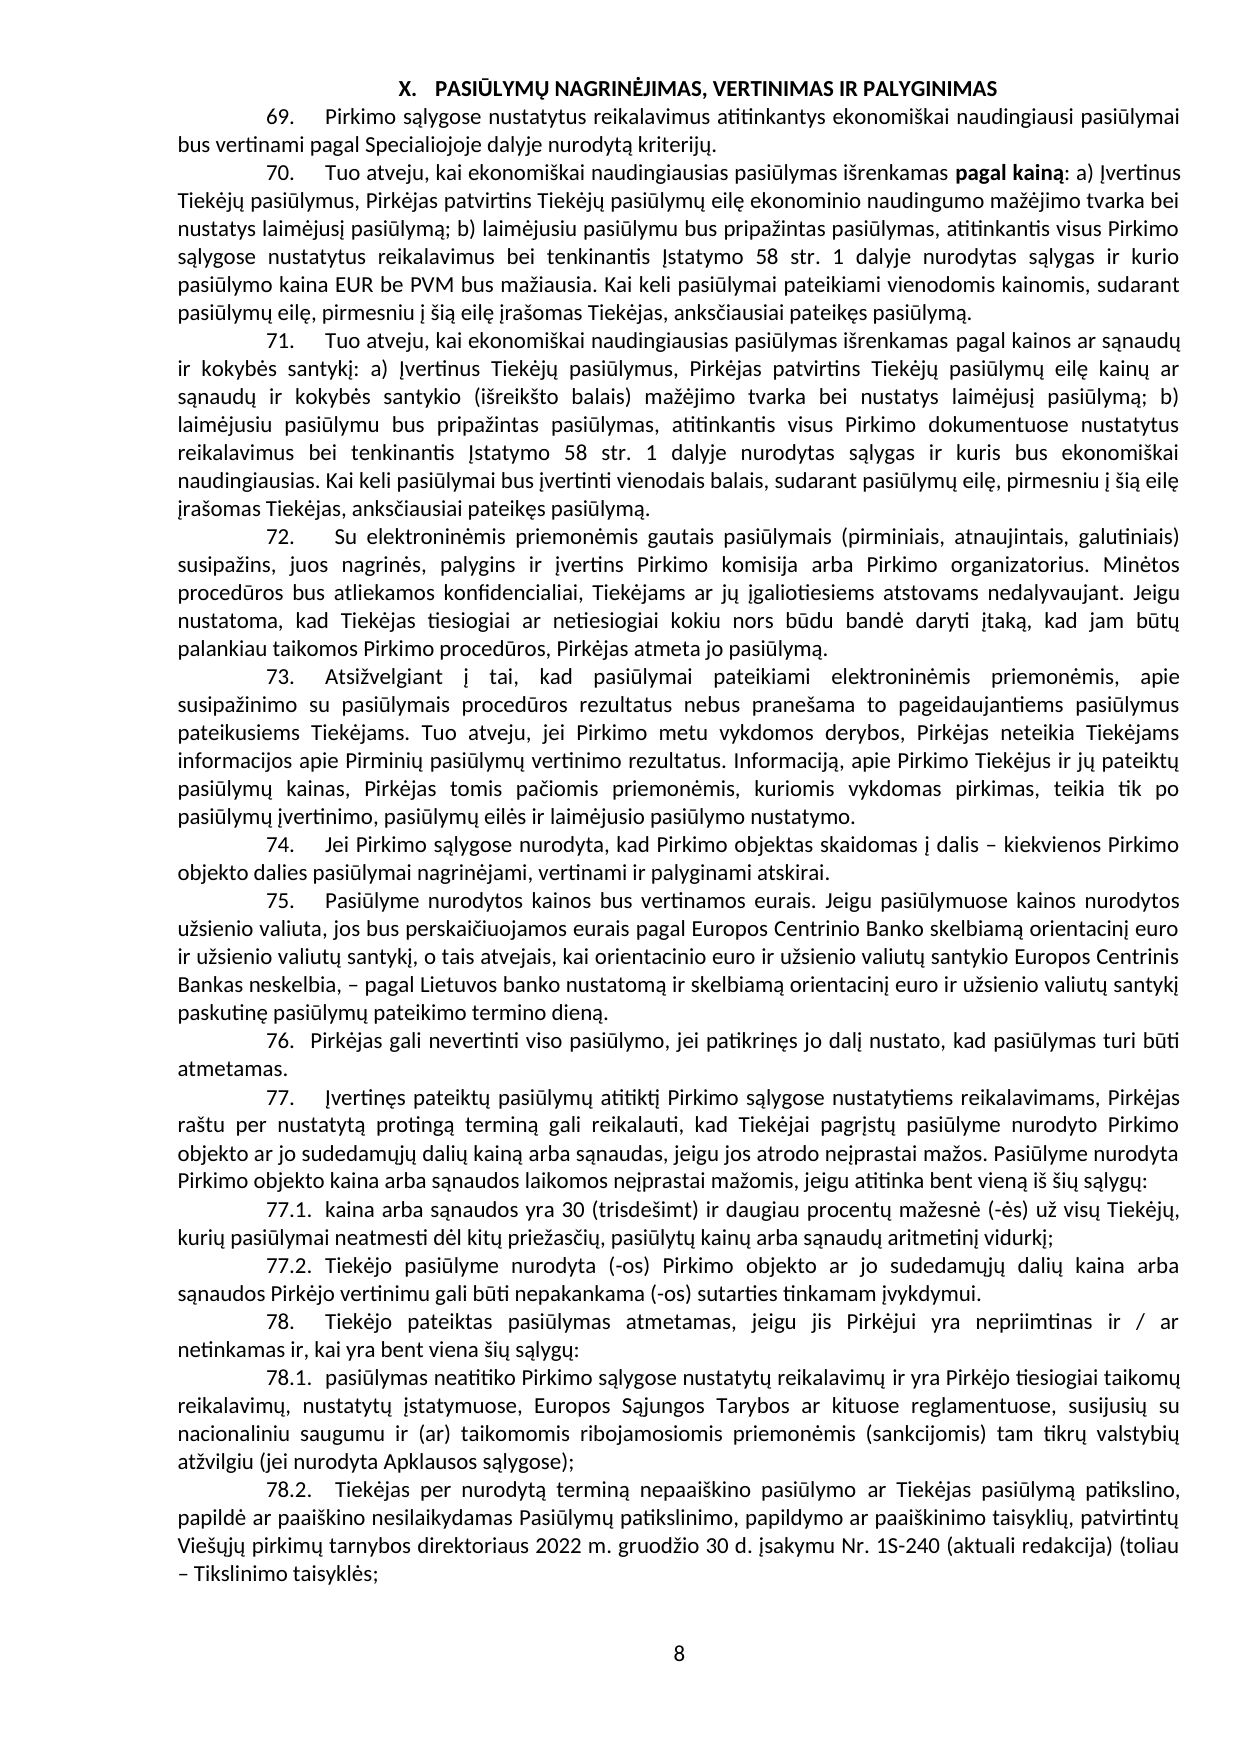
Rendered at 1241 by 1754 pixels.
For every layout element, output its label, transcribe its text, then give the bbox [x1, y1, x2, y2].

list Atsižvelgiant į tai, kad pasiūlymai pateikiami elektroninėmis priemonėmis, apie susipažinimo su pasiūlymais procedūros rezultatus nebus pranešama to pageidaujantiems pasiūlymus pateikusiems Tiekėjams. Tuo atveju, jei Pirkimo metu vykdomos derybos, Pirkėjas neteikia Tiekėjams informacijos apie Pirminių pasiūlymų vertinimo rezultatus. Informaciją, apie Pirkimo Tiekėjus ir jų pateiktų pasiūlymų kainas, Pirkėjas tomis pačiomis priemonėmis, kuriomis vykdomas pirkimas, teikia tik po pasiūlymų įvertinimo, pasiūlymų eilės ir laimėjusio pasiūlymo nustatymo. [177, 662, 1181, 830]
list Pasiūlyme nurodytos kainos bus vertinamos eurais. Jeigu pasiūlymuose kainos nurodytos užsienio valiuta, jos bus perskaičiuojamos eurais pagal Europos Centrinio Banko skelbiamą orientacinį euro ir užsienio valiutų santykį, o tais atvejais, kai orientacinio euro ir užsienio valiutų santykio Europos Centrinis Bankas neskelbia, – pagal Lietuvos banko nustatomą ir skelbiamą orientacinį euro ir užsienio valiutų santykį paskutinę pasiūlymų pateikimo termino dieną. [177, 886, 1181, 1027]
list Su elektroninėmis priemonėmis gautais pasiūlymais (pirminiais, atnaujintais, galutiniais) susipažins, juos nagrinės, palygins ir įvertins Pirkimo komisija arba Pirkimo organizatorius. Minėtos procedūros bus atliekamos konfidencialiai, Tiekėjams ar jų įgaliotiesiems atstovams nedalyvaujant. Jeigu nustatoma, kad Tiekėjas tiesiogiai ar netiesiogiai kokiu nors būdu bandė daryti įtaką, kad jam būtų palankiau taikomos Pirkimo procedūros, Pirkėjas atmeta jo pasiūlymą. [177, 522, 1181, 662]
list Jei Pirkimo sąlygose nurodyta, kad Pirkimo objektas skaidomas į dalis – kiekvienos Pirkimo objekto dalies pasiūlymai nagrinėjami, vertinami ir palyginami atskirai. [177, 830, 1181, 886]
list Tuo atveju, kai ekonomiškai naudingiausias pasiūlymas išrenkamas pagal kainą: a) Įvertinus Tiekėjų pasiūlymus, Pirkėjas patvirtins Tiekėjų pasiūlymų eilę ekonominio naudingumo mažėjimo tvarka bei nustatys laimėjusį pasiūlymą; b) laimėjusiu pasiūlymu bus pripažintas pasiūlymas, atitinkantis visus Pirkimo sąlygose nustatytus reikalavimus bei tenkinantis Įstatymo 58 str. 1 dalyje nurodytas sąlygas ir kurio pasiūlymo kaina EUR be PVM bus mažiausia. Kai keli pasiūlymai pateikiami vienodomis kainomis, sudarant pasiūlymų eilę, pirmesniu į šią eilę įrašomas Tiekėjas, anksčiausiai pateikęs pasiūlymą. [177, 158, 1181, 326]
list Įvertinęs pateiktų pasiūlymų atitiktį Pirkimo sąlygose nustatytiems reikalavimams, Pirkėjas raštu per nustatytą protingą terminą gali reikalauti, kad Tiekėjai pagrįstų pasiūlyme nurodyto Pirkimo objekto ar jo sudedamųjų dalių kainą arba sąnaudas, jeigu jos atrodo neįprastai mažos. Pasiūlyme nurodyta Pirkimo objekto kaina arba sąnaudos laikomos neįprastai mažomis, jeigu atitinka bent vieną iš šių sąlygų: [177, 1083, 1181, 1195]
list Tiekėjo pateiktas pasiūlymas atmetamas, jeigu jis Pirkėjui yra nepriimtinas ir / ar netinkamas ir, kai yra bent viena šių sąlygų: [177, 1307, 1181, 1363]
list Tiekėjas per nurodytą terminą nepaaiškino pasiūlymo ar Tiekėjas pasiūlymą patikslino, papildė ar paaiškino nesilaikydamas Pasiūlymų patikslinimo, papildymo ar paaiškinimo taisyklių, patvirtintų Viešųjų pirkimų tarnybos direktoriaus 2022 m. gruodžio 30 d. įsakymu Nr. 1S-240 (aktuali redakcija) (toliau – Tikslinimo taisyklės; [177, 1475, 1181, 1587]
list Pirkėjas gali nevertinti viso pasiūlymo, jei patikrinęs jo dalį nustato, kad pasiūlymas turi būti atmetamas. [177, 1027, 1181, 1083]
list Pirkimo sąlygose nustatytus reikalavimus atitinkantys ekonomiškai naudingiausi pasiūlymai bus vertinami pagal Specialiojoje dalyje nurodytą kriterijų. [177, 102, 1181, 158]
list Tiekėjo pasiūlyme nurodyta (-os) Pirkimo objekto ar jo sudedamųjų dalių kaina arba sąnaudos Pirkėjo vertinimu gali būti nepakankama (-os) sutarties tinkamam įvykdymui. [177, 1251, 1181, 1307]
list kaina arba sąnaudos yra 30 (trisdešimt) ir daugiau procentų mažesnė (-ės) už visų Tiekėjų, kurių pasiūlymai neatmesti dėl kitų priežasčių, pasiūlytų kainų arba sąnaudų aritmetinį vidurkį; [177, 1195, 1181, 1251]
list pasiūlymas neatitiko Pirkimo sąlygose nustatytų reikalavimų ir yra Pirkėjo tiesiogiai taikomų reikalavimų, nustatytų įstatymuose, Europos Sąjungos Tarybos ar kituose reglamentuose, susijusių su nacionaliniu saugumu ir (ar) taikomomis ribojamosiomis priemonėmis (sankcijomis) tam tikrų valstybių atžvilgiu (jei nurodyta Apklausos sąlygose); [177, 1363, 1181, 1475]
subtitle PASIŪLYMŲ NAGRINĖJIMAS, VERTINIMAS IR PALYGINIMAS [215, 74, 1181, 102]
list Tuo atveju, kai ekonomiškai naudingiausias pasiūlymas išrenkamas pagal kainos ar sąnaudų ir kokybės santykį: a) Įvertinus Tiekėjų pasiūlymus, Pirkėjas patvirtins Tiekėjų pasiūlymų eilę kainų ar sąnaudų ir kokybės santykio (išreikšto balais) mažėjimo tvarka bei nustatys laimėjusį pasiūlymą; b) laimėjusiu pasiūlymu bus pripažintas pasiūlymas, atitinkantis visus Pirkimo dokumentuose nustatytus reikalavimus bei tenkinantis Įstatymo 58 str. 1 dalyje nurodytas sąlygas ir kuris bus ekonomiškai naudingiausias. Kai keli pasiūlymai bus įvertinti vienodais balais, sudarant pasiūlymų eilę, pirmesniu į šią eilę įrašomas Tiekėjas, anksčiausiai pateikęs pasiūlymą. [177, 326, 1181, 522]
